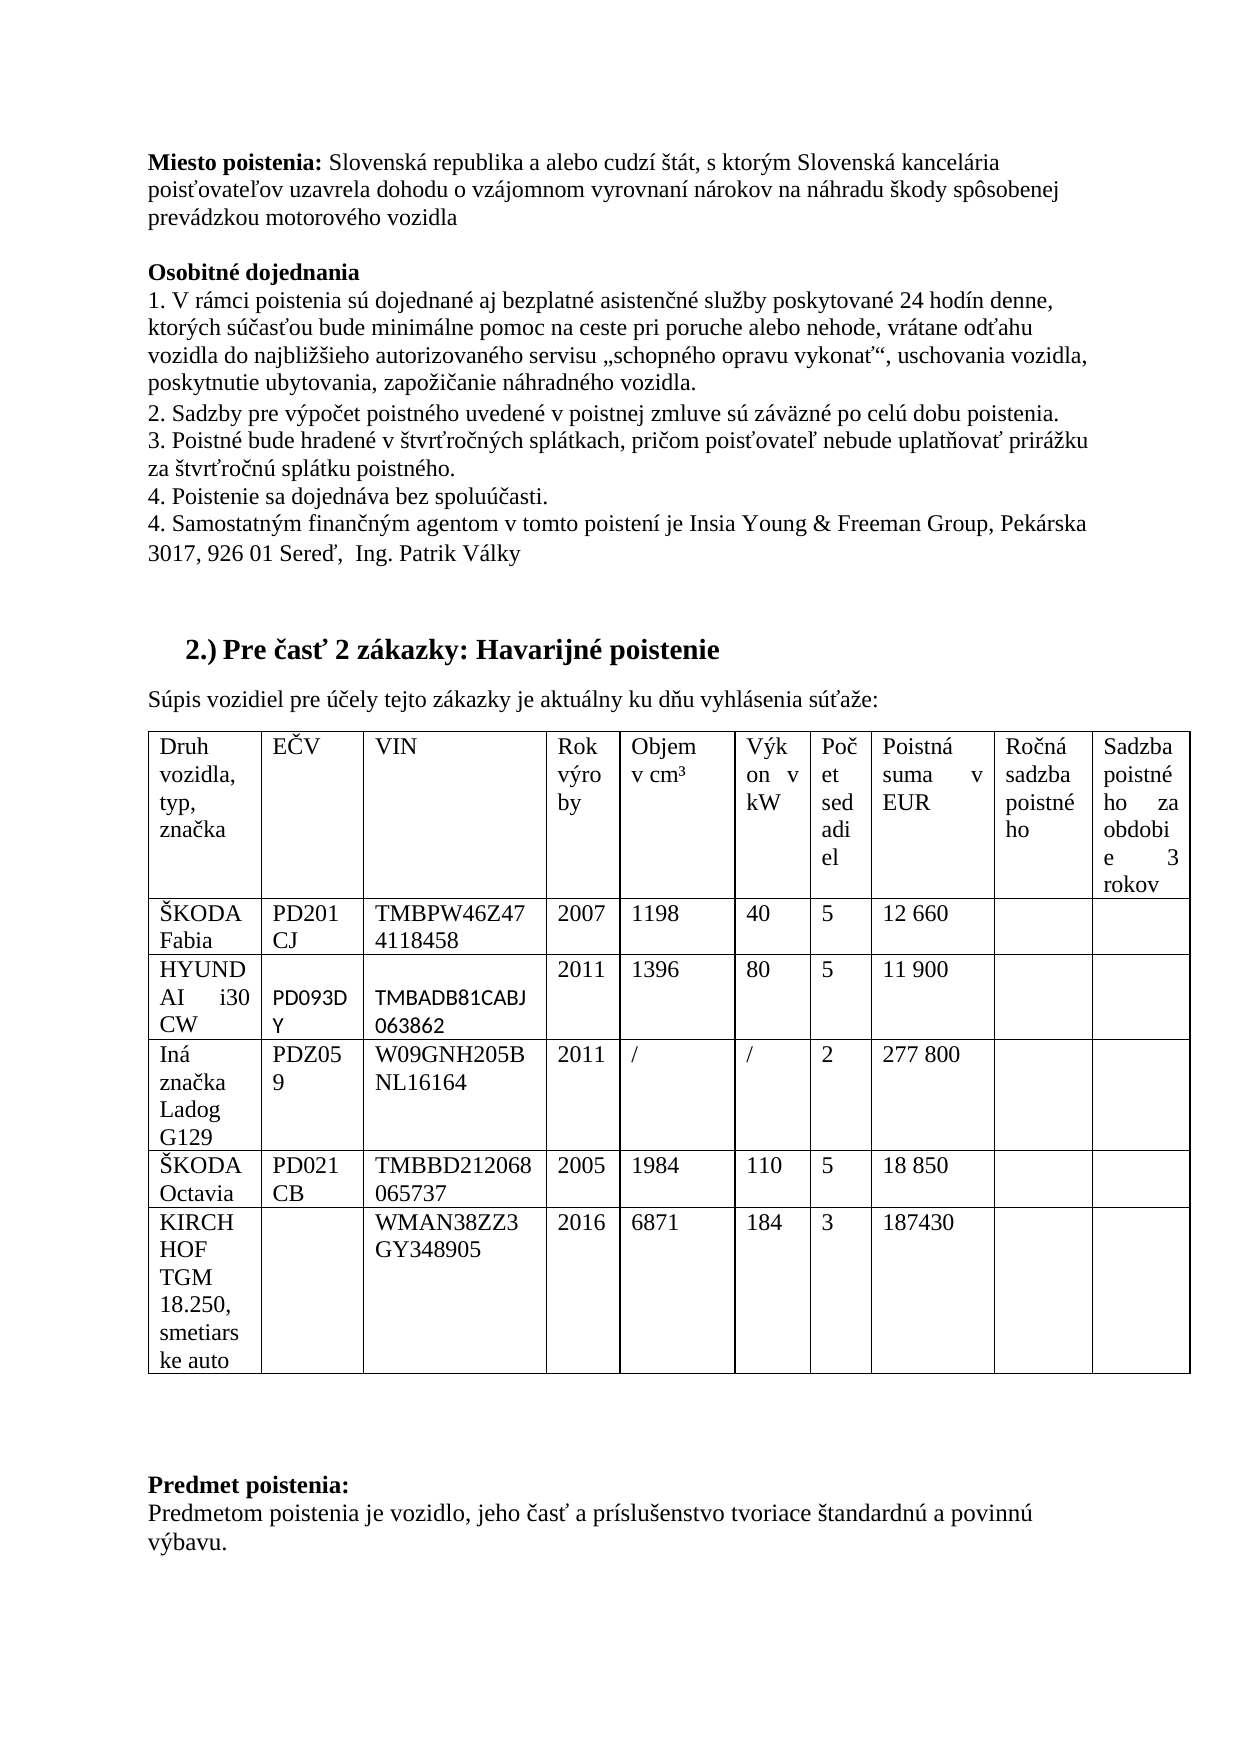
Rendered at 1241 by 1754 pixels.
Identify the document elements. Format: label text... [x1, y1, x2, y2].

table_cell TMBPW46Z474118458 [364, 899, 546, 954]
table_cell / [621, 1040, 734, 1150]
table_cell [995, 955, 1092, 1039]
table_cell [1093, 1208, 1189, 1373]
table_cell 6871 [621, 1208, 734, 1373]
table_cell [1093, 899, 1189, 954]
table_cell 5 [811, 955, 871, 1039]
table_cell 2005 [547, 1151, 619, 1207]
table_cell [1093, 1151, 1189, 1207]
text Predmetom poistenia je vozidlo, jeho časť a príslušenstvo tvoriace štandardnú a povinnú výbavu. [148, 1498, 1093, 1556]
table_cell [262, 1208, 363, 1373]
table_cell 184 [736, 1208, 810, 1373]
table_header Objem v cm³ [621, 732, 734, 898]
table_cell 187430 [872, 1208, 994, 1373]
list Pre časť 2 zákazky: Havarijné poistenie [185, 632, 1093, 666]
table_cell 1396 [621, 955, 734, 1039]
text Osobitné dojednania [148, 258, 1093, 286]
table_cell 11 900 [872, 955, 994, 1039]
table_cell 80 [736, 955, 810, 1039]
table_cell 5 [811, 1151, 871, 1207]
table_cell 2007 [547, 899, 619, 954]
text 3. Poistné bude hradené v štvrťročných splátkach, pričom poisťovateľ nebude uplatňovať prirážku za štvrťročnú splátku poistného. [148, 426, 1093, 482]
table_cell KIRCHHOF TGM 18.250, smetiarske auto [149, 1208, 261, 1373]
table_cell 5 [811, 899, 871, 954]
table_cell [1093, 955, 1189, 1039]
table_cell 2011 [547, 955, 619, 1039]
text Predmet poistenia: [148, 1470, 1093, 1498]
table_cell PDZ059 [262, 1040, 363, 1150]
table_header Výkon v kW [736, 732, 810, 898]
table_cell [1093, 1040, 1189, 1150]
text 4. Poistenie sa dojednáva bez spoluúčasti. [148, 482, 1093, 509]
table_header Ročná sadzba poistného [995, 732, 1092, 898]
table_header Sadzba poistného za obdobie 3 rokov [1093, 732, 1189, 898]
text 2. Sadzby pre výpočet poistného uvedené v poistnej zmluve sú záväzné po celú dobu poistenia. [148, 399, 1093, 426]
table_cell TMBBD212068065737 [364, 1151, 546, 1207]
table_cell ŠKODA Octavia [149, 1151, 261, 1207]
text 4. Samostatným finančným agentom v tomto poistení je Insia Young & Freeman Group, Pekárska 3017, 926 01 Sereď, Ing. Patrik Války [148, 509, 1093, 567]
table_header Počet sedadiel [811, 732, 871, 898]
table_cell 2016 [547, 1208, 619, 1373]
table_cell 18 850 [872, 1151, 994, 1207]
table_cell 3 [811, 1208, 871, 1373]
table_header VIN [364, 732, 546, 898]
table_cell PD201CJ [262, 899, 363, 954]
table_cell [995, 1040, 1092, 1150]
table_cell 40 [736, 899, 810, 954]
table_cell 2011 [547, 1040, 619, 1150]
table_header Druh vozidla, typ, značka [149, 732, 261, 898]
table_cell [995, 1208, 1092, 1373]
table_cell 12 660 [872, 899, 994, 954]
table_cell PD021CB [262, 1151, 363, 1207]
table_cell W09GNH205BNL16164 [364, 1040, 546, 1150]
text Súpis vozidiel pre účely tejto zákazky je aktuálny ku dňu vyhlásenia súťaže: [148, 685, 1093, 712]
table_header Poistná suma v EUR [872, 732, 994, 898]
table_header EČV [262, 732, 363, 898]
table_cell 277 800 [872, 1040, 994, 1150]
table_cell / [736, 1040, 810, 1150]
table_cell 1984 [621, 1151, 734, 1207]
table_cell [995, 1151, 1092, 1207]
table_cell TMBADB81CABJ063862 [364, 955, 546, 1039]
table_cell PD093DY [262, 955, 363, 1039]
table_cell [995, 899, 1092, 954]
table_cell Iná značka Ladog G129 [149, 1040, 261, 1150]
table_cell HYUNDAI i30 CW [149, 955, 261, 1039]
text 1. V rámci poistenia sú dojednané aj bezplatné asistenčné služby poskytované 24 hodín denne, ktorých súčasťou bude minimálne pomoc na ceste pri poruche alebo nehode, vrátane odťahu vozidla do najbližšieho autorizovaného servisu „schopného opravu vykonať“, uschovania vozidla, poskytnutie ubytovania, zapožičanie náhradného vozidla. [148, 286, 1093, 396]
table_cell 1198 [621, 899, 734, 954]
table_cell 110 [736, 1151, 810, 1207]
text Miesto poistenia: Slovenská republika a alebo cudzí štát, s ktorým Slovenská kancelária poisťovateľov uzavrela dohodu o vzájomnom vyrovnaní nárokov na náhradu škody spôsobenej prevádzkou motorového vozidla [148, 148, 1093, 230]
table_cell WMAN38ZZ3GY348905 [364, 1208, 546, 1373]
table_cell ŠKODA Fabia [149, 899, 261, 954]
table_header Rok výroby [547, 732, 619, 898]
table_cell 2 [811, 1040, 871, 1150]
